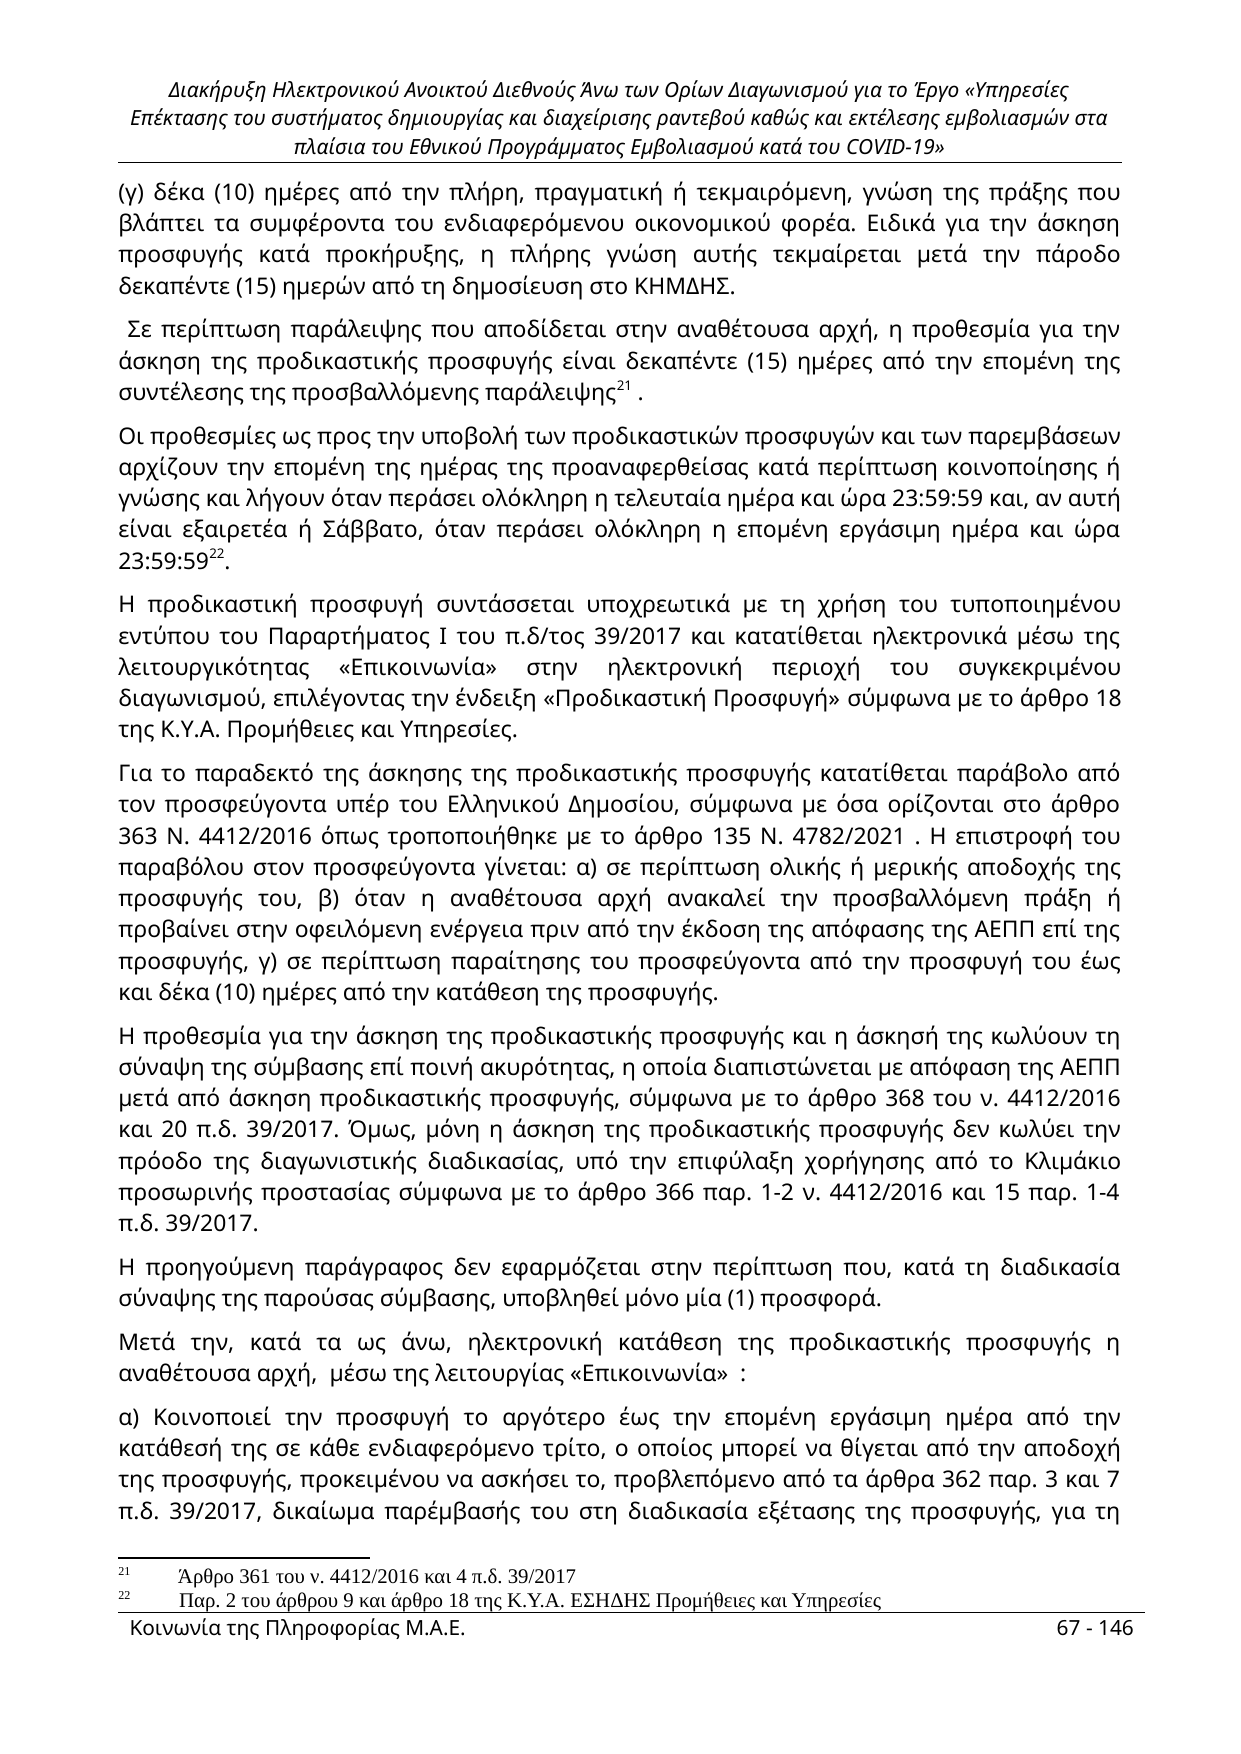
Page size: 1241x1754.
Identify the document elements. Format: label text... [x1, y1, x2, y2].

text (γ) δέκα (10) ημέρες από την πλήρη, πραγματική ή τεκμαιρόμενη, γνώση της πράξης που βλάπτει τα συμφέροντα του ενδιαφερόμενου οικονομικού φορέα. Ειδικά για την άσκηση προσφυγής κατά προκήρυξης, η πλήρης γνώση αυτής τεκμαίρεται μετά την πάροδο δεκαπέντε (15) ημερών από τη δημοσίευση στο ΚΗΜΔΗΣ. [118, 176, 1122, 301]
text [118, 1401, 1122, 1526]
text Η προδικαστική προσφυγή συντάσσεται υποχρεωτικά με τη χρήση του τυποποιημένου εντύπου του Παραρτήματος Ι του π.δ/τος 39/2017 και κατατίθεται ηλεκτρονικά μέσω της λειτουργικότητας «Επικοινωνία» στην ηλεκτρονική περιοχή του συγκεκριμένου διαγωνισμού, επιλέγοντας την ένδειξη «Προδικαστική Προσφυγή» σύμφωνα με το άρθρο 18 της Κ.Υ.Α. Προμήθειες και Υπηρεσίες. [118, 588, 1122, 745]
text Σε περίπτωση παράλειψης που αποδίδεται στην αναθέτουσα αρχή, η προθεσμία για την άσκηση της προδικαστικής προσφυγής είναι δεκαπέντε (15) ημέρες από την επομένη της συντέλεσης της προσβαλλόμενης παράλειψης . [118, 313, 1122, 407]
text Για το παραδεκτό της άσκησης της προδικαστικής προσφυγής κατατίθεται παράβολο από τον προσφεύγοντα υπέρ του Ελληνικού Δημοσίου, σύμφωνα με όσα ορίζονται στο άρθρο 363 Ν. 4412/2016 όπως τροποποιήθηκε με το άρθρο 135 Ν. 4782/2021 . Η επιστροφή του παραβόλου στον προσφεύγοντα γίνεται: α) σε περίπτωση ολικής ή μερικής αποδοχής της προσφυγής του, β) όταν η αναθέτουσα αρχή ανακαλεί την προσβαλλόμενη πράξη ή προβαίνει στην οφειλόμενη ενέργεια πριν από την έκδοση της απόφασης της ΑΕΠΠ επί της προσφυγής, γ) σε περίπτωση παραίτησης του προσφεύγοντα από την προσφυγή του έως και δέκα (10) ημέρες από την κατάθεση της προσφυγής. [118, 757, 1122, 1007]
text Η προθεσμία για την άσκηση της προδικαστικής προσφυγής και η άσκησή της κωλύουν τη σύναψη της σύμβασης επί ποινή ακυρότητας, η οποία διαπιστώνεται με απόφαση της ΑΕΠΠ μετά από άσκηση προδικαστικής προσφυγής, σύμφωνα με το άρθρο 368 του ν. 4412/2016 και 20 π.δ. 39/2017. Όμως, μόνη η άσκηση της προδικαστικής προσφυγής δεν κωλύει την πρόοδο της διαγωνιστικής διαδικασίας, υπό την επιφύλαξη χορήγησης από το Κλιμάκιο προσωρινής προστασίας σύμφωνα με το άρθρο 366 παρ. 1-2 ν. 4412/2016 και 15 παρ. 1-4 π.δ. 39/2017. [118, 1020, 1122, 1238]
text Η προηγούμενη παράγραφος δεν εφαρμόζεται στην περίπτωση που, κατά τη διαδικασία σύναψης της παρούσας σύμβασης, υποβληθεί μόνο μία (1) προσφορά. [118, 1251, 1122, 1313]
text Οι προθεσμίες ως προς την υποβολή των προδικαστικών προσφυγών και των παρεμβάσεων αρχίζουν την επομένη της ημέρας της προαναφερθείσας κατά περίπτωση κοινοποίησης ή γνώσης και λήγουν όταν περάσει ολόκληρη η τελευταία ημέρα και ώρα 23:59:59 και, αν αυτή είναι εξαιρετέα ή Σάββατο, όταν περάσει ολόκληρη η επομένη εργάσιμη ημέρα και ώρα 23:59:59. [118, 420, 1122, 576]
text Μετά την, κατά τα ως άνω, ηλεκτρονική κατάθεση της προδικαστικής προσφυγής η αναθέτουσα αρχή, μέσω της λειτουργίας «Επικοινωνία» : [118, 1326, 1122, 1388]
